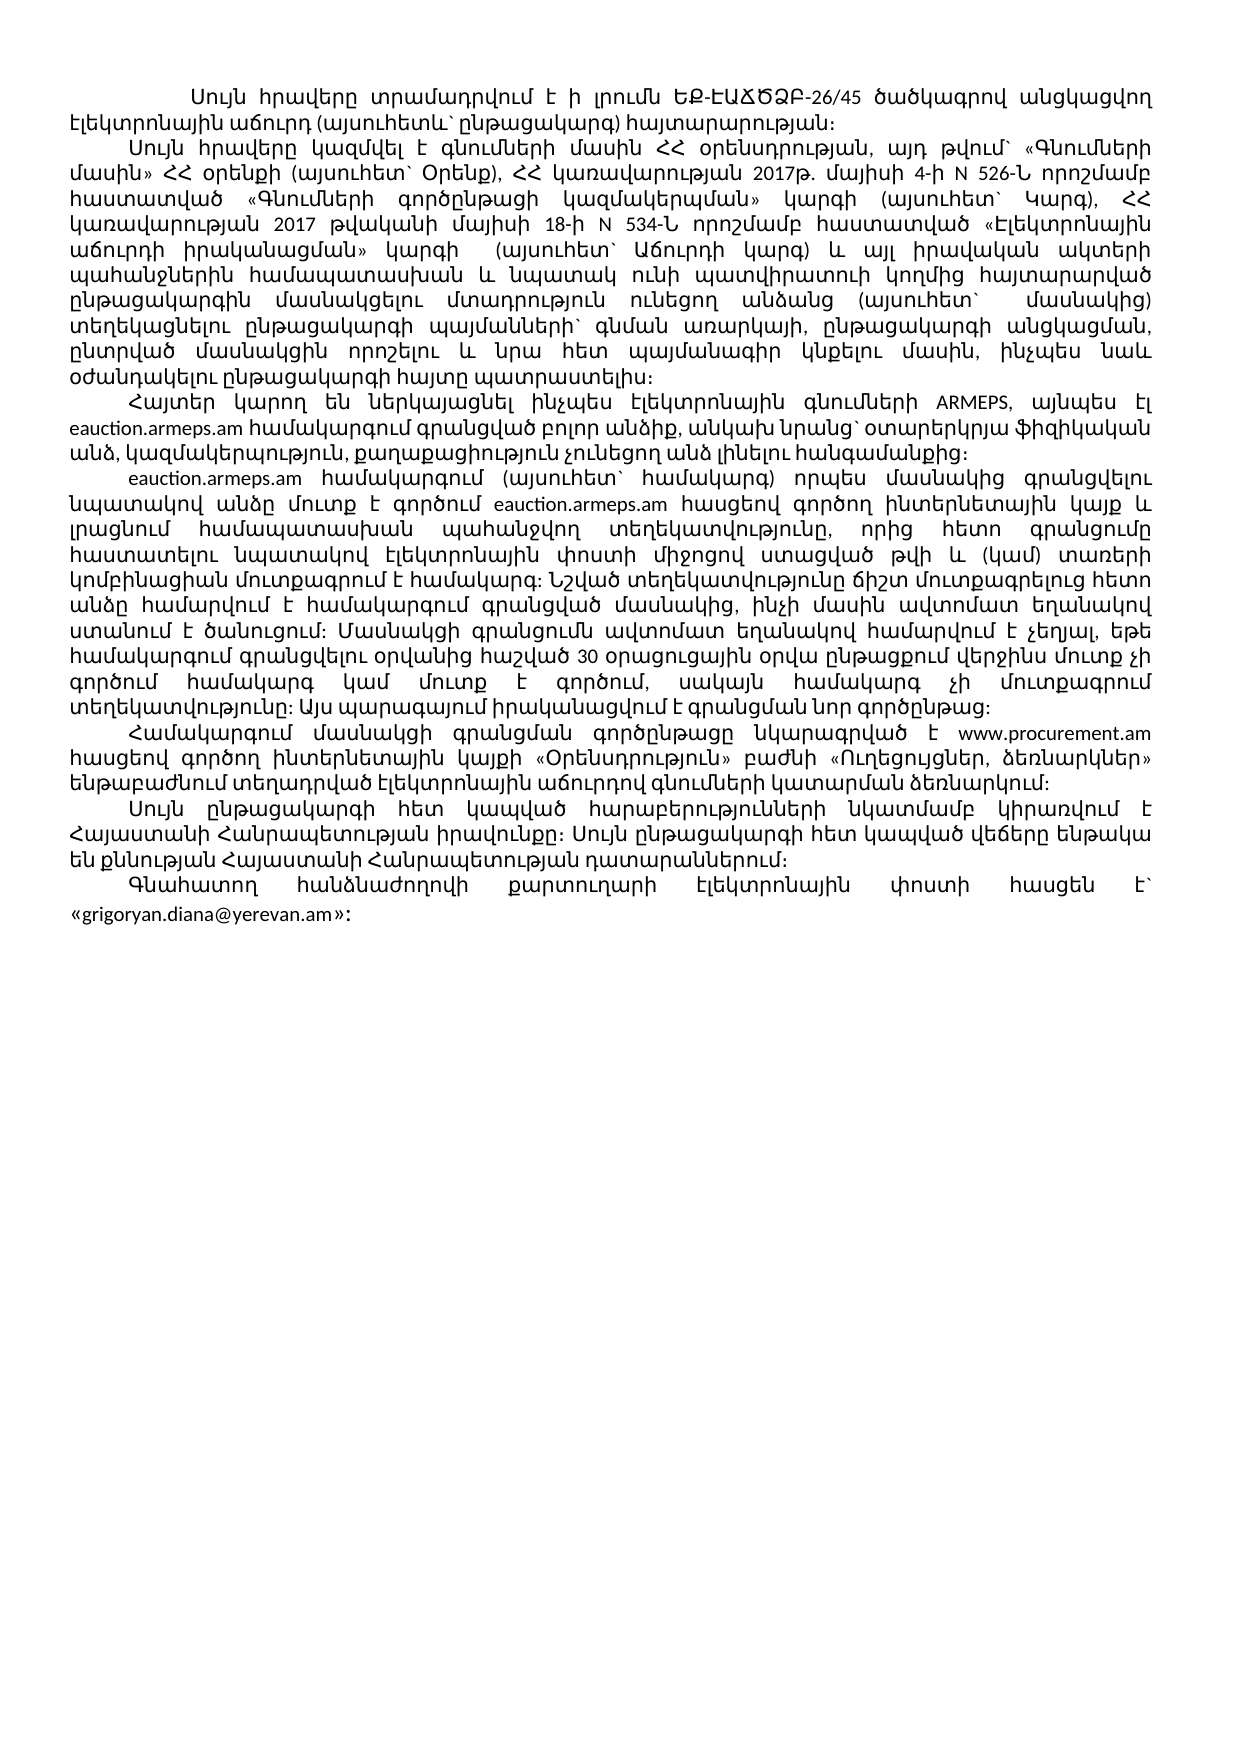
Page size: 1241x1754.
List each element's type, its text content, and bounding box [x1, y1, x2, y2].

text Սույն ընթացակարգի հետ կապված հարաբերությունների նկատմամբ կիրառվում է Հայաստանի Հանրապետության իրավունքը։ Սույն ընթացակարգի հետ կապված վեճերը ենթակա են քննության Հայաստանի Հանրապետության դատարաններում։ [69, 796, 1152, 872]
text Սույն հրավերը տրամադրվում է ի լրումն ԵՔ-ԷԱՃԾՁԲ-26/45 ծածկագրով անցկացվող էլեկտրոնային աճուրդ (այսուհետև` ընթացակարգ) հայտարարության։ [69, 84, 1152, 135]
text eauction.armeps.am համակարգում (այսուհետ` համակարգ) որպես մասնակից գրանցվելու նպատակով անձը մուտք է գործում eauction.armeps.am հասցեով գործող ինտերնետային կայք և լրացնում համապատասխան պահանջվող տեղեկատվությունը, որից հետո գրանցումը հաստատելու նպատակով էլեկտրոնային փոստի միջոցով ստացված թվի և (կամ) տառերի կոմբինացիան մուտքագրում է համակարգ: Նշված տեղեկատվությունը ճիշտ մուտքագրելուց հետո անձը համարվում է համակարգում գրանցված մասնակից, ինչի մասին ավտոմատ եղանակով ստանում է ծանուցում: Մասնակցի գրանցումն ավտոմատ եղանակով համարվում է չեղյալ, եթե համակարգում գրանցվելու օրվանից հաշված 30 օրացուցային օրվա ընթացքում վերջինս մուտք չի գործում համակարգ կամ մուտք է գործում, սակայն համակարգ չի մուտքագրում տեղեկատվությունը: Այս պարագայում իրականացվում է գրանցման նոր գործընթաց: [69, 466, 1152, 720]
text Հայտեր կարող են ներկայացնել ինչպես էլեկտրոնային գնումների ARMEPS, այնպես էլ eauction.armeps.am համակարգում գրանցված բոլոր անձիք, անկախ նրանց` օտարերկրյա ֆիզիկական անձ, կազմակերպություն, քաղաքացիություն չունեցող անձ լինելու հանգամանքից։ [69, 389, 1152, 466]
text Համակարգում մասնակցի գրանցման գործընթացը նկարագրված է www.procurement.am հասցեով գործող ինտերնետային կայքի «Օրենսդրություն» բաժնի «Ուղեցույցներ, ձեռնարկներ» ենթաբաժնում տեղադրված էլեկտրոնային աճուրդով գնումների կատարման ձեռնարկում: [69, 720, 1152, 796]
text Սույն հրավերը կազմվել է գնումների մասին ՀՀ օրենսդրության, այդ թվում` «Գնումների մասին» ՀՀ օրենքի (այսուհետ` Օրենք), ՀՀ կառավարության 2017թ. մայիսի 4-ի N 526-Ն որոշմամբ հաստատված «Գնումների գործընթացի կազմակերպման» կարգի (այսուհետ` Կարգ), ՀՀ կառավարության 2017 թվականի մայիսի 18-ի N 534-Ն որոշմամբ հաստատված «Էլեկտրոնային աճուրդի իրականացման» կարգի (այսուհետ` Աճուրդի կարգ) և այլ իրավական ակտերի պահանջներին համապատասխան և նպատակ ունի պատվիրատուի կողմից հայտարարված ընթացակարգին մասնակցելու մտադրություն ունեցող անձանց (այսուհետ` մասնակից) տեղեկացնելու ընթացակարգի պայմանների` գնման առարկայի, ընթացակարգի անցկացման, ընտրված մասնակցին որոշելու և նրա հետ պայմանագիր կնքելու մասին, ինչպես նաև օժանդակելու ընթացակարգի հայտը պատրաստելիս։ [69, 135, 1152, 389]
text Գնահատող հանձնաժողովի քարտուղարի էլեկտրոնային փոստի հասցեն է` «grigoryan.diana@yerevan.am»: [69, 872, 1152, 928]
